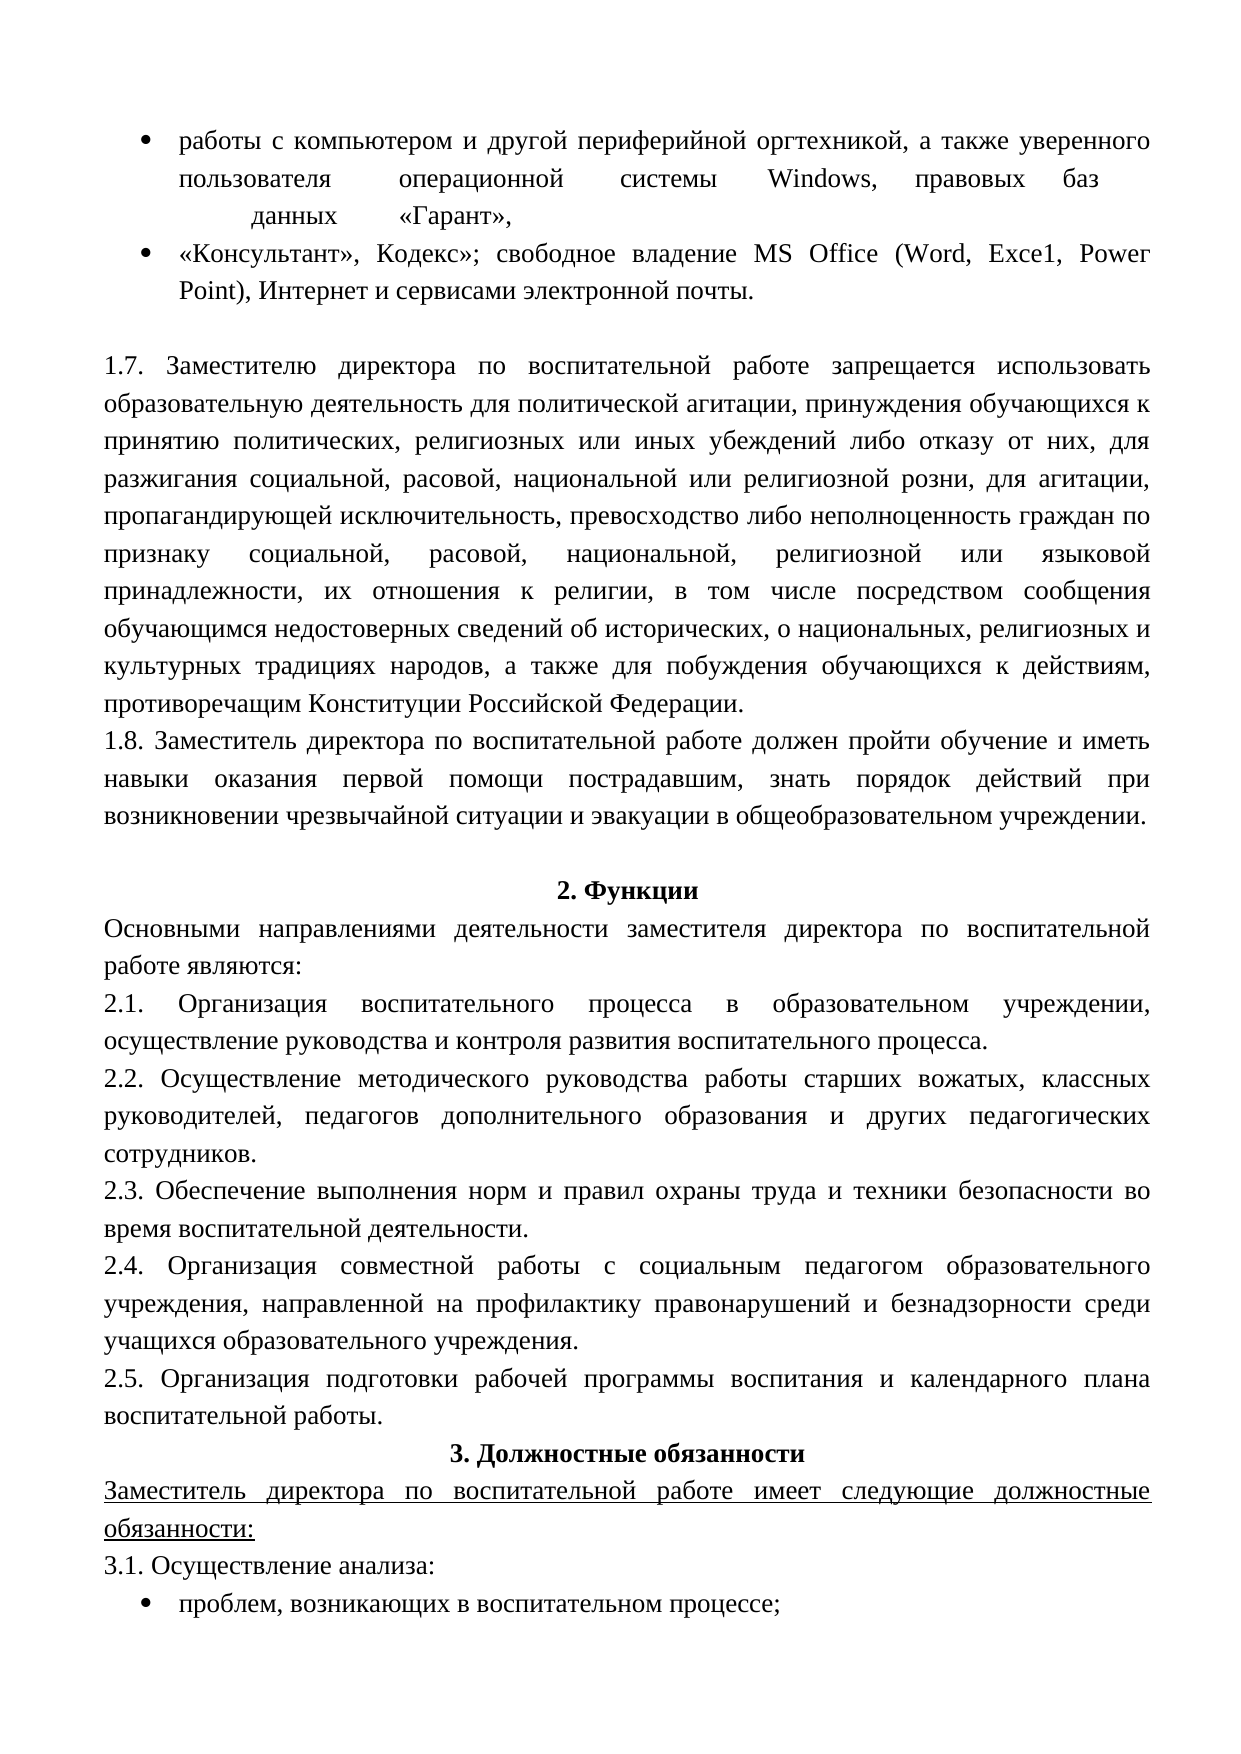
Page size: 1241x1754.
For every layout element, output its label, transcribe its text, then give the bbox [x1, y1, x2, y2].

list «Консультант», Кодекс»; свободное владение МS Office (Word, Ехсе1, Роwег Роint), Интернет и сервисами электронной почты. [141, 231, 1152, 306]
text Заместитель директора по воспитательной работе имеет следующие должностные обязанности: [103, 1468, 1152, 1502]
text 3.1. Осуществление анализа: [103, 1543, 1152, 1581]
text Заместитель директора по воспитательной работе имеет следующие должностные обязанности: [103, 1503, 1152, 1543]
text 2.2. Осуществление методического руководства работы старших вожатых, классных руководителей, педагогов дополнительного образования и других педагогических сотрудников. [103, 1056, 1152, 1168]
list проблем, возникающих в воспитательном процессе; [141, 1581, 1152, 1618]
text 3. Должностные обязанности [103, 1431, 1152, 1468]
list работы с компьютером и другой периферийной оргтехникой, а также уверенного пользователя операционной системы Windows, правовых баз данных «Гарант», [141, 118, 1152, 231]
text 2.4. Организация совместной работы с социальным педагогом образовательного учреждения, направленной на профилактику правонарушений и безнадзорности среди учащихся образовательного учреждения. [103, 1243, 1152, 1356]
text 2. Функции [103, 868, 1152, 906]
text Основными направлениями деятельности заместителя директора по воспитательной работе являются: [103, 906, 1152, 981]
text 2.5. Организация подготовки рабочей программы воспитания и календарного плана воспитательной работы. [103, 1356, 1152, 1431]
text 2.3. Обеспечение выполнения норм и правил охраны труда и техники безопасности во время воспитательной деятельности. [103, 1168, 1152, 1243]
text 1.7. Заместителю директора по воспитательной работе запрещается использовать образовательную деятельность для политической агитации, принуждения обучающихся к принятию политических, религиозных или иных убеждений либо отказу от них, для разжигания социальной, расовой, национальной или религиозной розни, для агитации, пропагандирующей исключительность, превосходство либо неполноценность граждан по признаку социальной, расовой, национальной, религиозной или языковой принадлежности, их отношения к религии, в том числе посредством сообщения обучающимся недостоверных сведений об исторических, о национальных, религиозных и культурных традициях народов, а также для побуждения обучающихся к действиям, противоречащим Конституции Российской Федерации. [103, 343, 1152, 718]
text 1.8. Заместитель директора по воспитательной работе должен пройти обучение и иметь навыки оказания первой помощи пострадавшим, знать порядок действий при возникновении чрезвычайной ситуации и эвакуации в общеобразовательном учреждении. [103, 718, 1152, 831]
text 2.1. Организация воспитательного процесса в образовательном учреждении, осуществление руководства и контроля развития воспитательного процесса. [103, 981, 1152, 1056]
